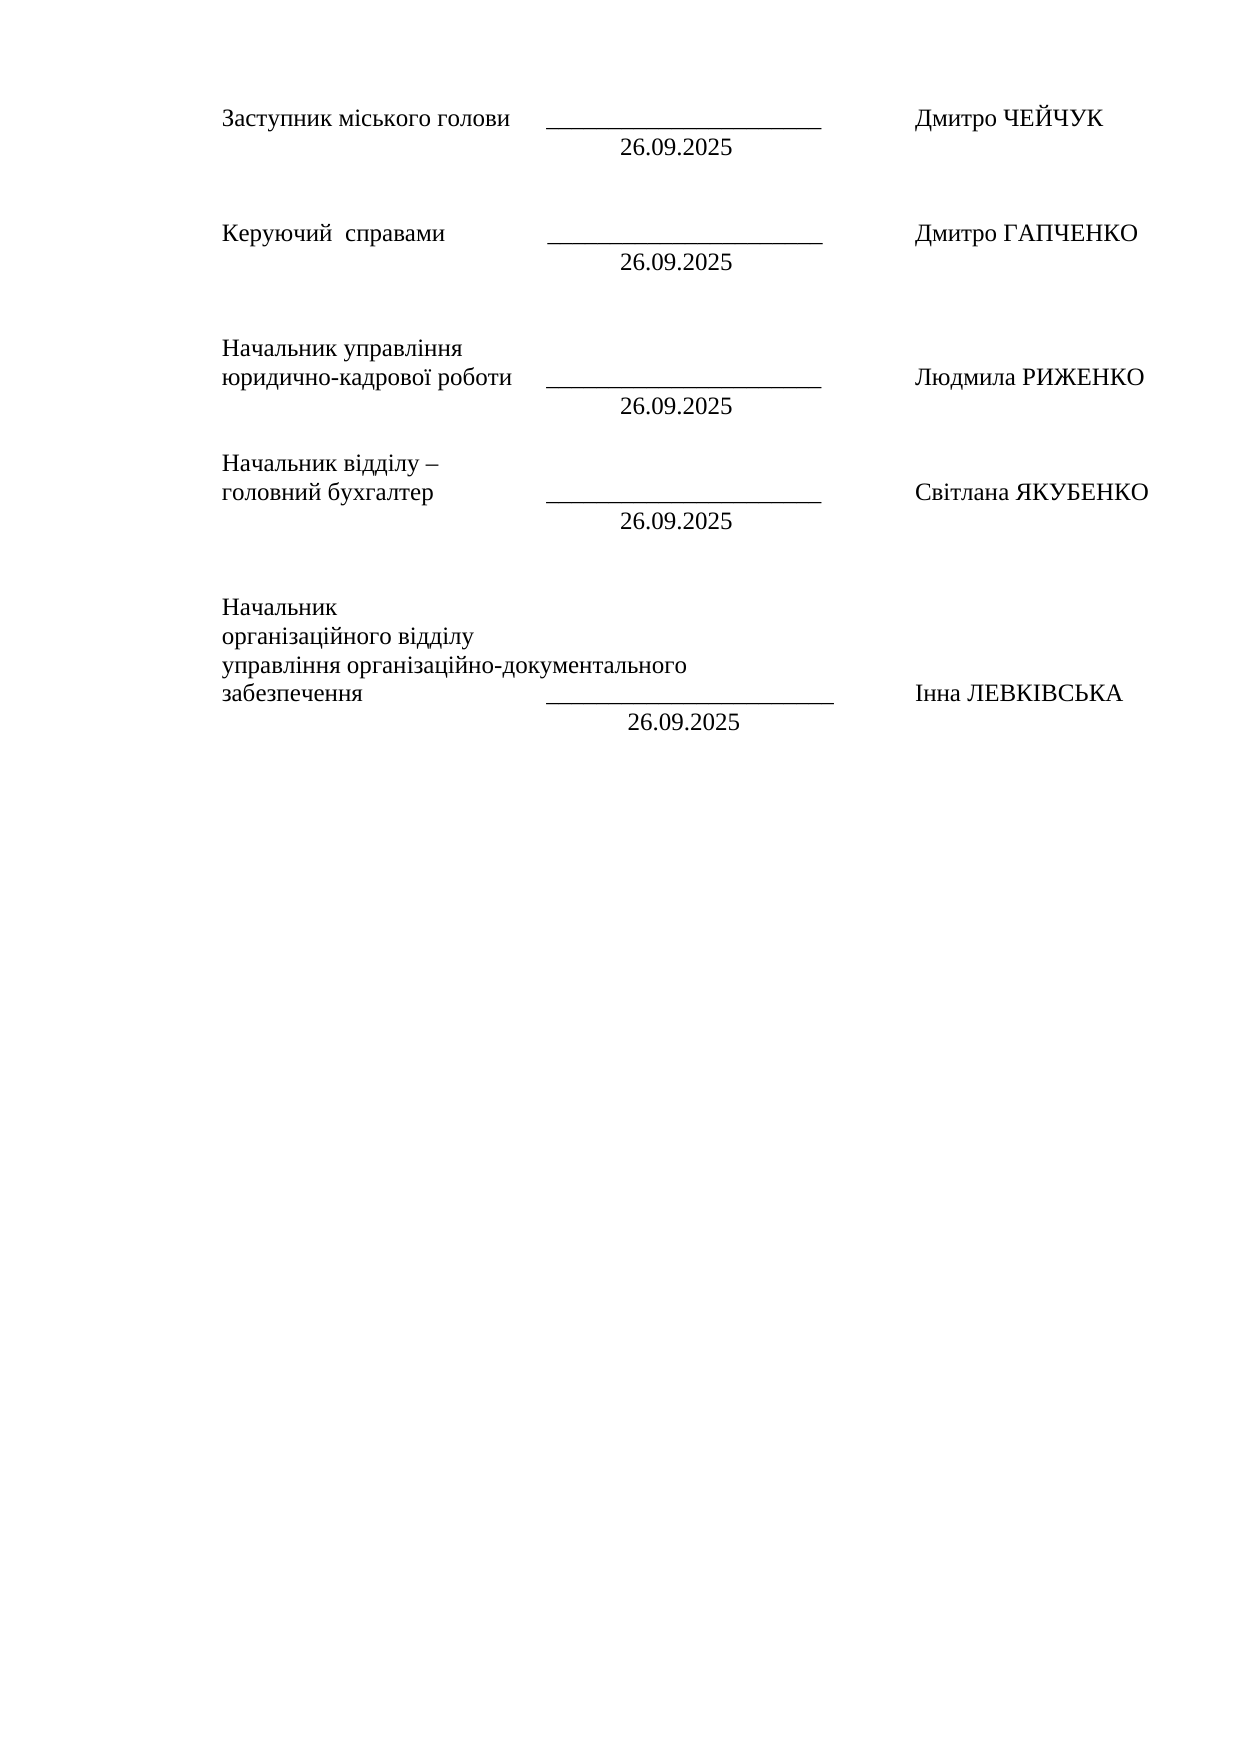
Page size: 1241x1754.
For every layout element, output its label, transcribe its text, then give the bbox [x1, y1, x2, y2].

text Керуючий справами ______________________ Дмитро ГАПЧЕНКО [222, 218, 1152, 247]
text Начальник управління [222, 333, 1152, 362]
text 26.09.2025 [222, 506, 1152, 535]
text Начальник [222, 592, 1152, 621]
text 26.09.2025 [222, 247, 1152, 305]
text головний бухгалтер ______________________ Світлана ЯКУБЕНКО [222, 477, 1152, 506]
text Заступник міського голови ______________________ Дмитро ЧЕЙЧУК 26.09.2025 [177, 103, 1152, 161]
text юридично-кадрової роботи ______________________ Людмила РИЖЕНКО [222, 362, 1152, 391]
text 26.09.2025 [222, 391, 1152, 420]
text Начальник відділу – [222, 448, 1152, 477]
text забезпечення _______________________ Інна ЛЕВКІВСЬКА 26.09.2025 [222, 678, 1152, 736]
text управління організаційно-документального [222, 650, 1152, 678]
text організаційного відділу [222, 621, 1152, 650]
